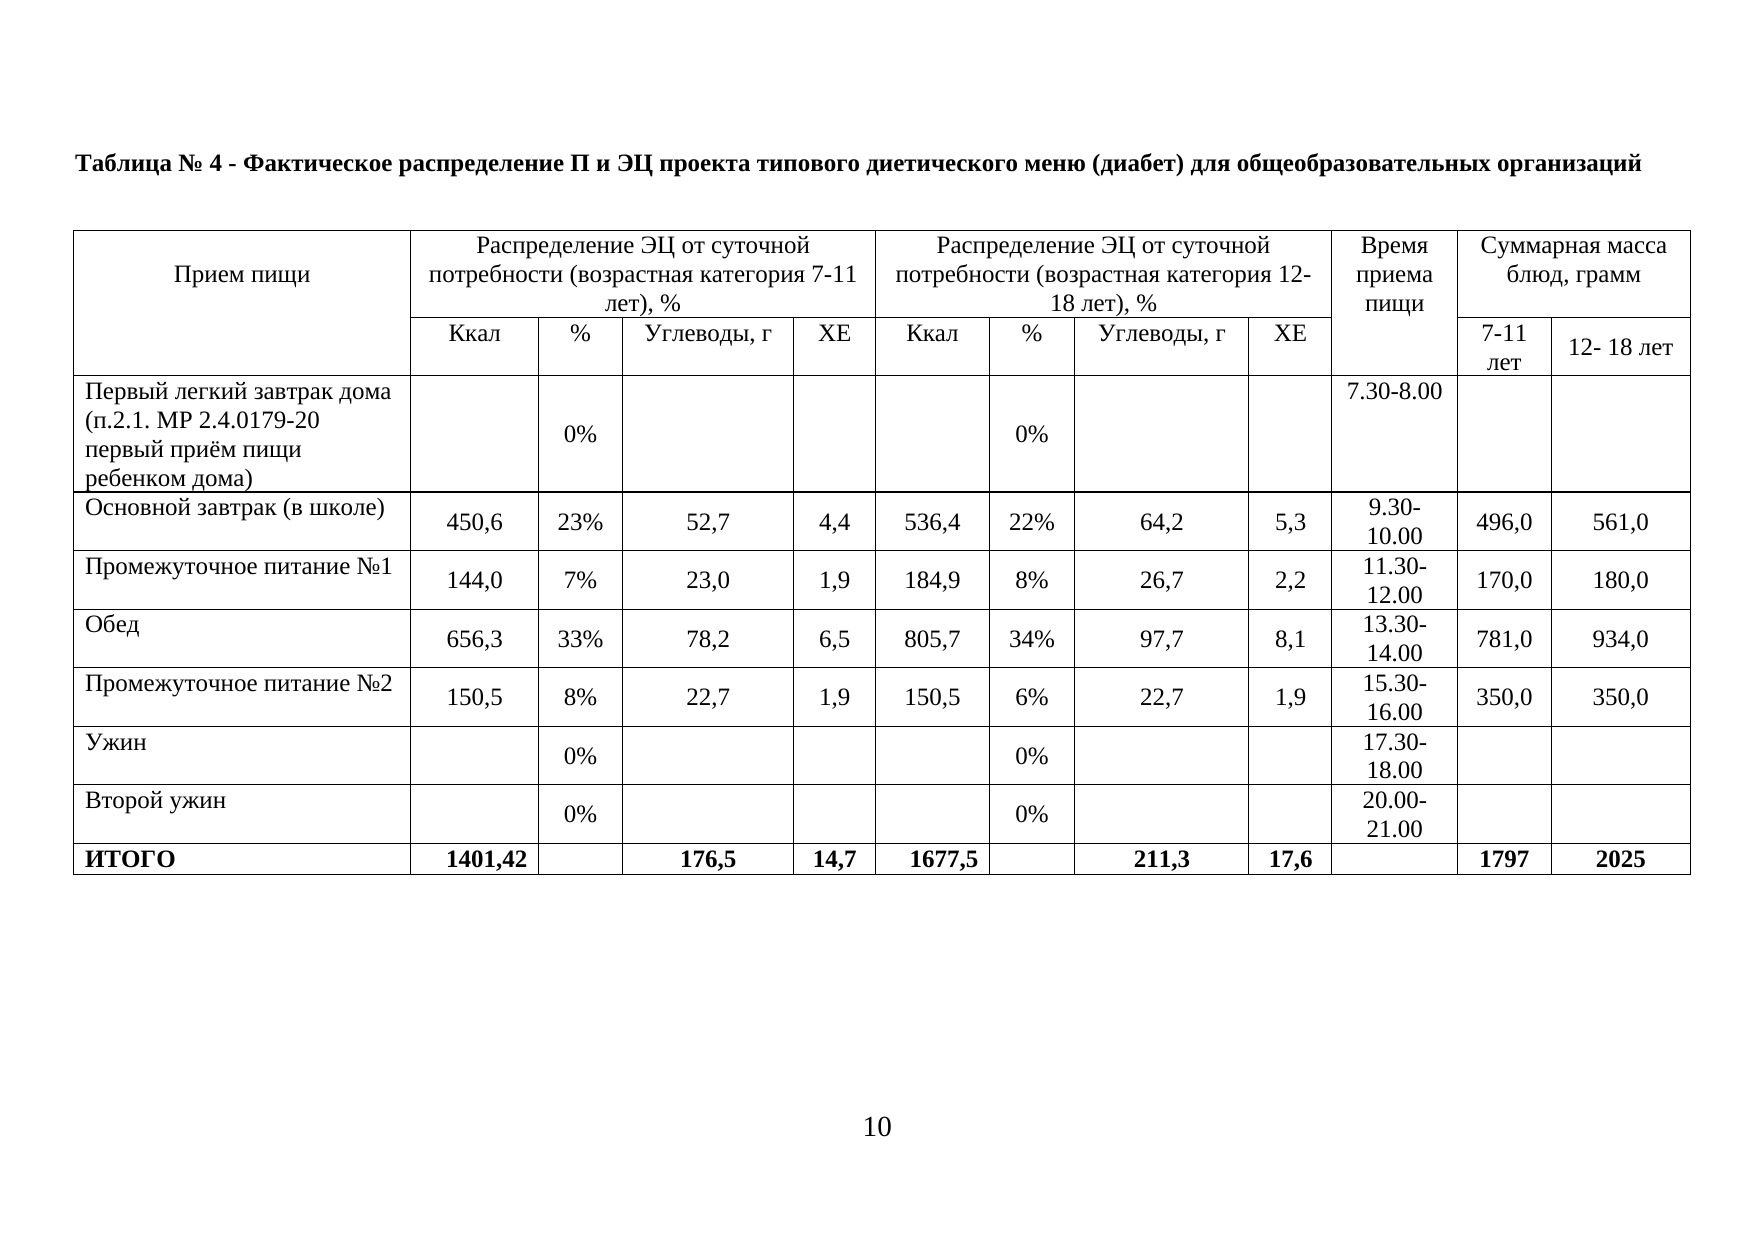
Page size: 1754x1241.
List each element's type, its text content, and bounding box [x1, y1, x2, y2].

table_cell 6,5 [794, 610, 875, 667]
table_cell Углеводы, г [1075, 318, 1248, 375]
table_cell [876, 376, 989, 491]
table_cell 14,7 [794, 844, 875, 874]
table_cell 8,1 [1249, 610, 1331, 667]
table_cell 13.30-14.00 [1332, 610, 1457, 667]
table_cell [1249, 785, 1331, 843]
table_cell 7.30-8.00 [1332, 376, 1457, 491]
table_cell 805,7 [876, 610, 989, 667]
table_cell 211,3 [1075, 844, 1248, 874]
table_cell 1,9 [1249, 668, 1331, 726]
table_cell 15.30-16.00 [1332, 668, 1457, 726]
table_cell 17,6 [1249, 844, 1331, 874]
table_header Распределение ЭЦ от суточной потребности (возрастная категория 7-11 лет), % [411, 231, 875, 317]
table_cell 1677,5 [876, 844, 989, 874]
table_cell [411, 727, 538, 784]
table_cell 0% [990, 727, 1074, 784]
table_cell Промежуточное питание №1 [74, 551, 410, 608]
table_cell 184,9 [876, 551, 989, 608]
table_cell 7-11 лет [1458, 318, 1551, 375]
table_cell 78,2 [623, 610, 793, 667]
table_cell [1249, 376, 1331, 491]
table_cell 450,6 [411, 493, 538, 550]
table_cell [990, 844, 1074, 874]
table_cell 1,9 [794, 668, 875, 726]
table_cell 64,2 [1075, 493, 1248, 550]
table_cell [1458, 785, 1551, 843]
table_cell [411, 376, 538, 491]
table_cell 2025 [1552, 844, 1690, 874]
table_cell 2,2 [1249, 551, 1331, 608]
table_cell 1401,42 [411, 844, 538, 874]
table_cell [876, 727, 989, 784]
table_cell [794, 376, 875, 491]
table_cell [1075, 376, 1248, 491]
table_cell 0% [990, 376, 1074, 491]
table_cell [623, 376, 793, 491]
table_cell Основной завтрак (в школе) [74, 493, 410, 550]
table_cell [1075, 727, 1248, 784]
table_cell 170,0 [1458, 551, 1551, 608]
table_cell 20.00-21.00 [1332, 785, 1457, 843]
table_cell 0% [539, 376, 622, 491]
table_cell 34% [990, 610, 1074, 667]
table_cell ХЕ [794, 318, 875, 375]
table_cell % [539, 318, 622, 375]
table_cell [1075, 785, 1248, 843]
table_cell 5,3 [1249, 493, 1331, 550]
table_cell Первый легкий завтрак дома (п.2.1. МР 2.4.0179-20 первый приём пищи ребенком дома) [74, 376, 410, 491]
table_cell [1458, 376, 1551, 491]
table_cell 26,7 [1075, 551, 1248, 608]
table_cell [411, 785, 538, 843]
table_cell 150,5 [411, 668, 538, 726]
table_cell [1552, 376, 1690, 491]
table_cell 22,7 [623, 668, 793, 726]
table_cell Ккал [411, 318, 538, 375]
table_cell 11.30-12.00 [1332, 551, 1457, 608]
table_header Суммарная масса блюд, грамм [1458, 231, 1690, 317]
table_cell [623, 785, 793, 843]
table_cell 180,0 [1552, 551, 1690, 608]
table_cell 536,4 [876, 493, 989, 550]
table_cell 350,0 [1552, 668, 1690, 726]
table_cell [539, 844, 622, 874]
table_cell 496,0 [1458, 493, 1551, 550]
table_cell 0% [539, 727, 622, 784]
table_cell % [990, 318, 1074, 375]
table_cell 52,7 [623, 493, 793, 550]
table_cell 8% [539, 668, 622, 726]
table_cell 23,0 [623, 551, 793, 608]
table_cell 7% [539, 551, 622, 608]
table_cell [623, 727, 793, 784]
table_cell [794, 785, 875, 843]
table_cell 33% [539, 610, 622, 667]
table_cell 4,4 [794, 493, 875, 550]
table_cell [1458, 727, 1551, 784]
text Таблица № 4 - Фактическое распределение П и ЭЦ проекта типового диетического меню (диабет) для общеобразовательных организаций [75, 148, 1679, 176]
table_cell 8% [990, 551, 1074, 608]
table_cell 22,7 [1075, 668, 1248, 726]
table_header Прием пищи [74, 231, 410, 375]
table_cell Углеводы, г [623, 318, 793, 375]
table_cell [1332, 844, 1457, 874]
table_cell Ужин [74, 727, 410, 784]
table_cell Промежуточное питание №2 [74, 668, 410, 726]
table_cell 1797 [1458, 844, 1551, 874]
table_cell 934,0 [1552, 610, 1690, 667]
table_cell 23% [539, 493, 622, 550]
table_cell 144,0 [411, 551, 538, 608]
table_cell 561,0 [1552, 493, 1690, 550]
table_cell 9.30-10.00 [1332, 493, 1457, 550]
table_cell 1,9 [794, 551, 875, 608]
table_cell Обед [74, 610, 410, 667]
table_cell 0% [990, 785, 1074, 843]
table_cell [1552, 727, 1690, 784]
table_header Время приема пищи [1332, 231, 1457, 375]
table_cell 0% [539, 785, 622, 843]
table_cell 97,7 [1075, 610, 1248, 667]
table_cell 781,0 [1458, 610, 1551, 667]
table_cell 12- 18 лет [1552, 318, 1690, 375]
table_cell 6% [990, 668, 1074, 726]
table_cell 150,5 [876, 668, 989, 726]
table_header Распределение ЭЦ от суточной потребности (возрастная категория 12-18 лет), % [876, 231, 1331, 317]
table_cell [794, 727, 875, 784]
table_cell 350,0 [1458, 668, 1551, 726]
table_cell Ккал [876, 318, 989, 375]
table_cell [1552, 785, 1690, 843]
table_cell 176,5 [623, 844, 793, 874]
table_cell ХЕ [1249, 318, 1331, 375]
table_cell 17.30-18.00 [1332, 727, 1457, 784]
table_cell [1249, 727, 1331, 784]
table_cell Второй ужин [74, 785, 410, 843]
table_cell ИТОГО [74, 844, 410, 874]
table_cell 22% [990, 493, 1074, 550]
table_cell [876, 785, 989, 843]
table_cell 656,3 [411, 610, 538, 667]
